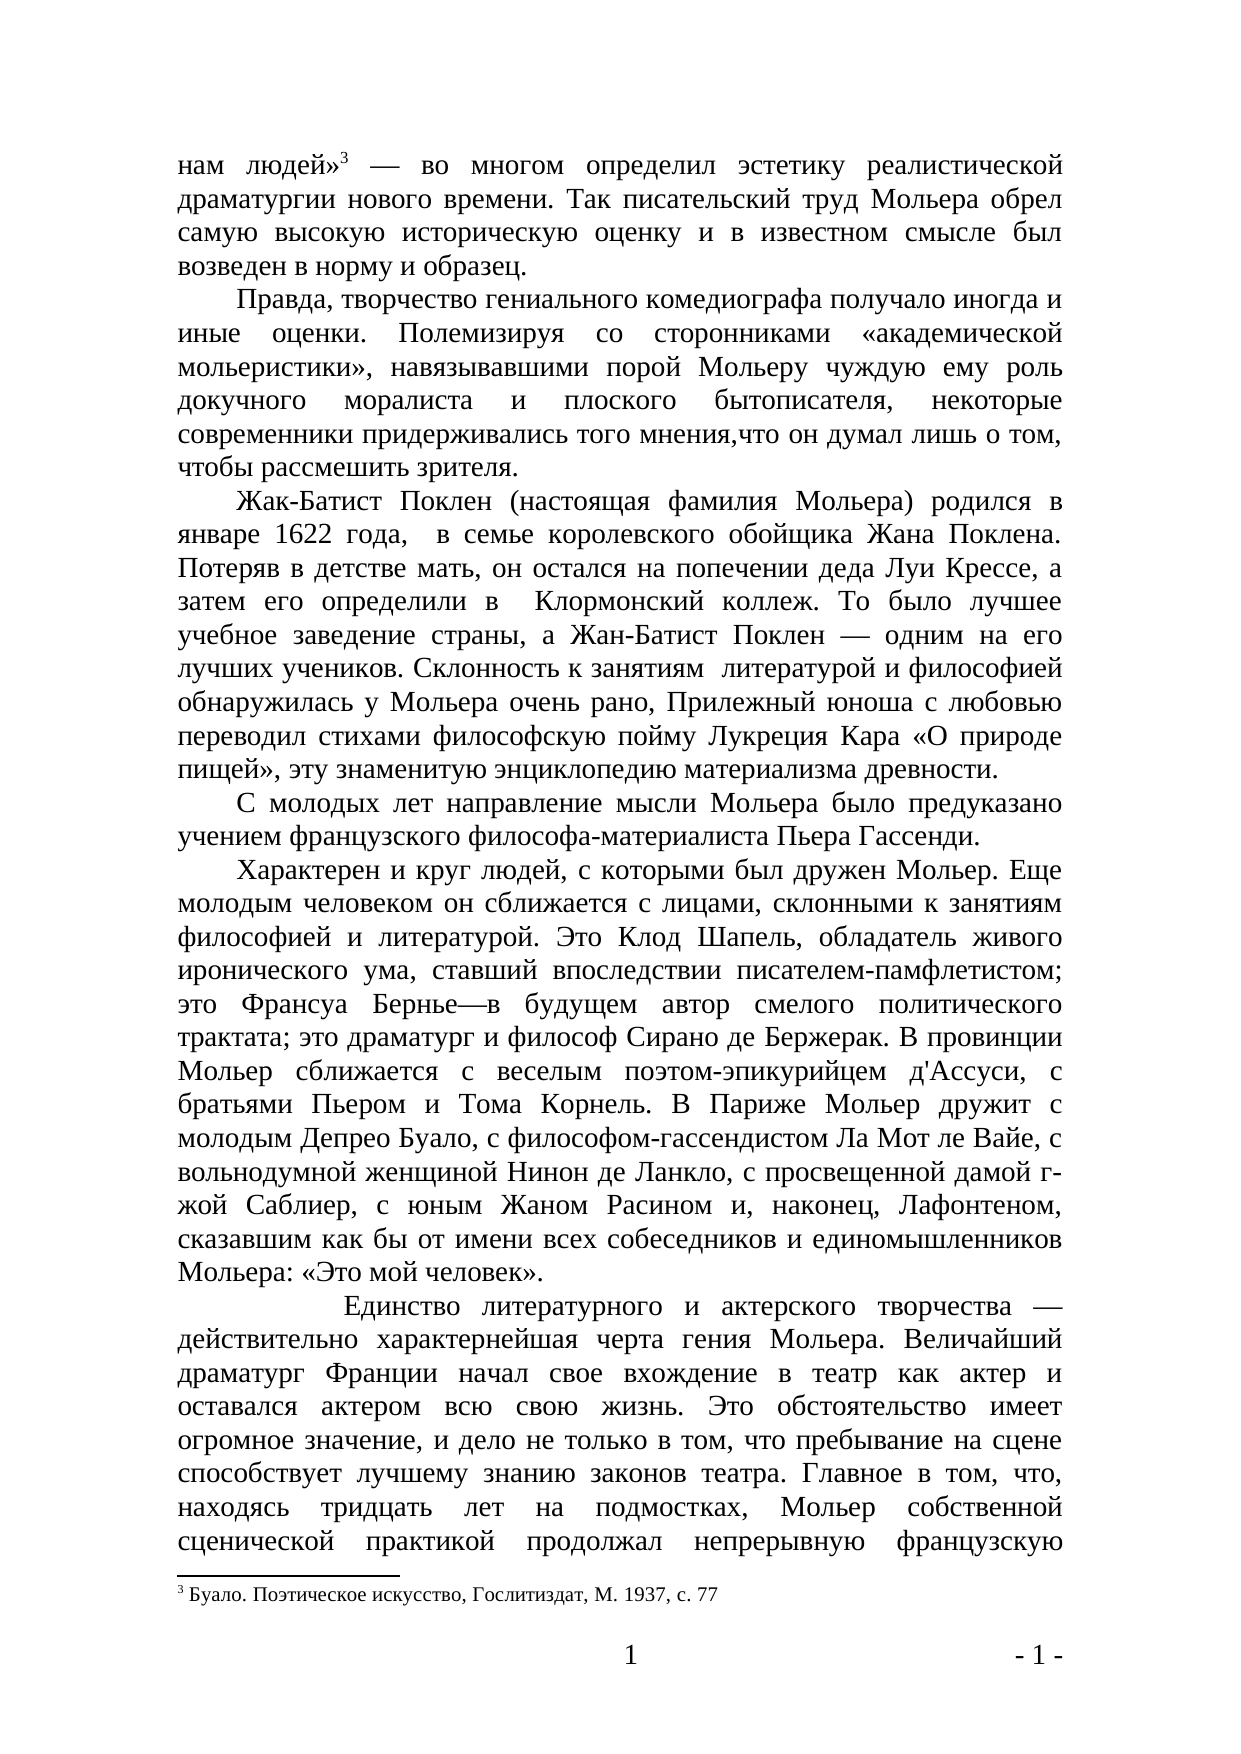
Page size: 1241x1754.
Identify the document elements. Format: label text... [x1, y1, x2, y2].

text Характерен и круг людей, с которыми был дружен Мольер. Еще молодым человеком он сближается с лицами, склонными к занятиям философией и литературой. Это Клод Шапель, обладатель живого иронического ума, ставший впоследствии писателем-памфлетистом; это Франсуа Бернье—в будущем автор смелого политического трактата; это драматург и философ Сирано де Бержерак. В провинции Мольер сближается с веселым поэтом-эпикурийцем д'Ассуси, с братьями Пьером и Тома Корнель. В Париже Мольер дружит с молодым Депрео Буало, с философом-гассендистом Ла Мот ле Вайе, с вольнодумной женщиной Нинон де Ланкло, с просвещенной дамой г-жой Саблиер, с юным Жаном Расином и, наконец, Лафонтеном, сказавшим как бы от имени всех собеседников и единомышленников Мольера: «Это мой человек». [177, 852, 1063, 1288]
text Правда, творчество гениального комедиографа получало иногда и иные оценки. Полемизируя со сторонниками «академической мольеристики», навязывавшими порой Мольеру чуждую ему роль докучного моралиста и плоского бытописателя, некоторые современники придерживались того мнения,что он думал лишь о том, чтобы рассмешить зрителя. [177, 282, 1063, 483]
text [177, 148, 1063, 282]
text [177, 1288, 1063, 1556]
text С молодых лет направление мысли Мольера было предуказано учением французского философа-материалиста Пьера Гассенди. [177, 785, 1063, 852]
text Жак-Батист Поклен (настоящая фамилия Мольера) родился в январе 1622 года, в семье королевского обойщика Жана Поклена. Потеряв в детстве мать, он остался на попечении деда Луи Крессе, а затем его определили в Клормонский коллеж. То было лучшее учебное заведение страны, а Жан-Батист Поклен — одним на его лучших учеников. Склонность к занятиям литературой и философией обнаружилась у Мольера очень рано, Прилежный юноша с любовью переводил стихами философскую пойму Лукреция Кара «О природе пищей», эту знаменитую энциклопедию материализма древности. [177, 483, 1063, 785]
